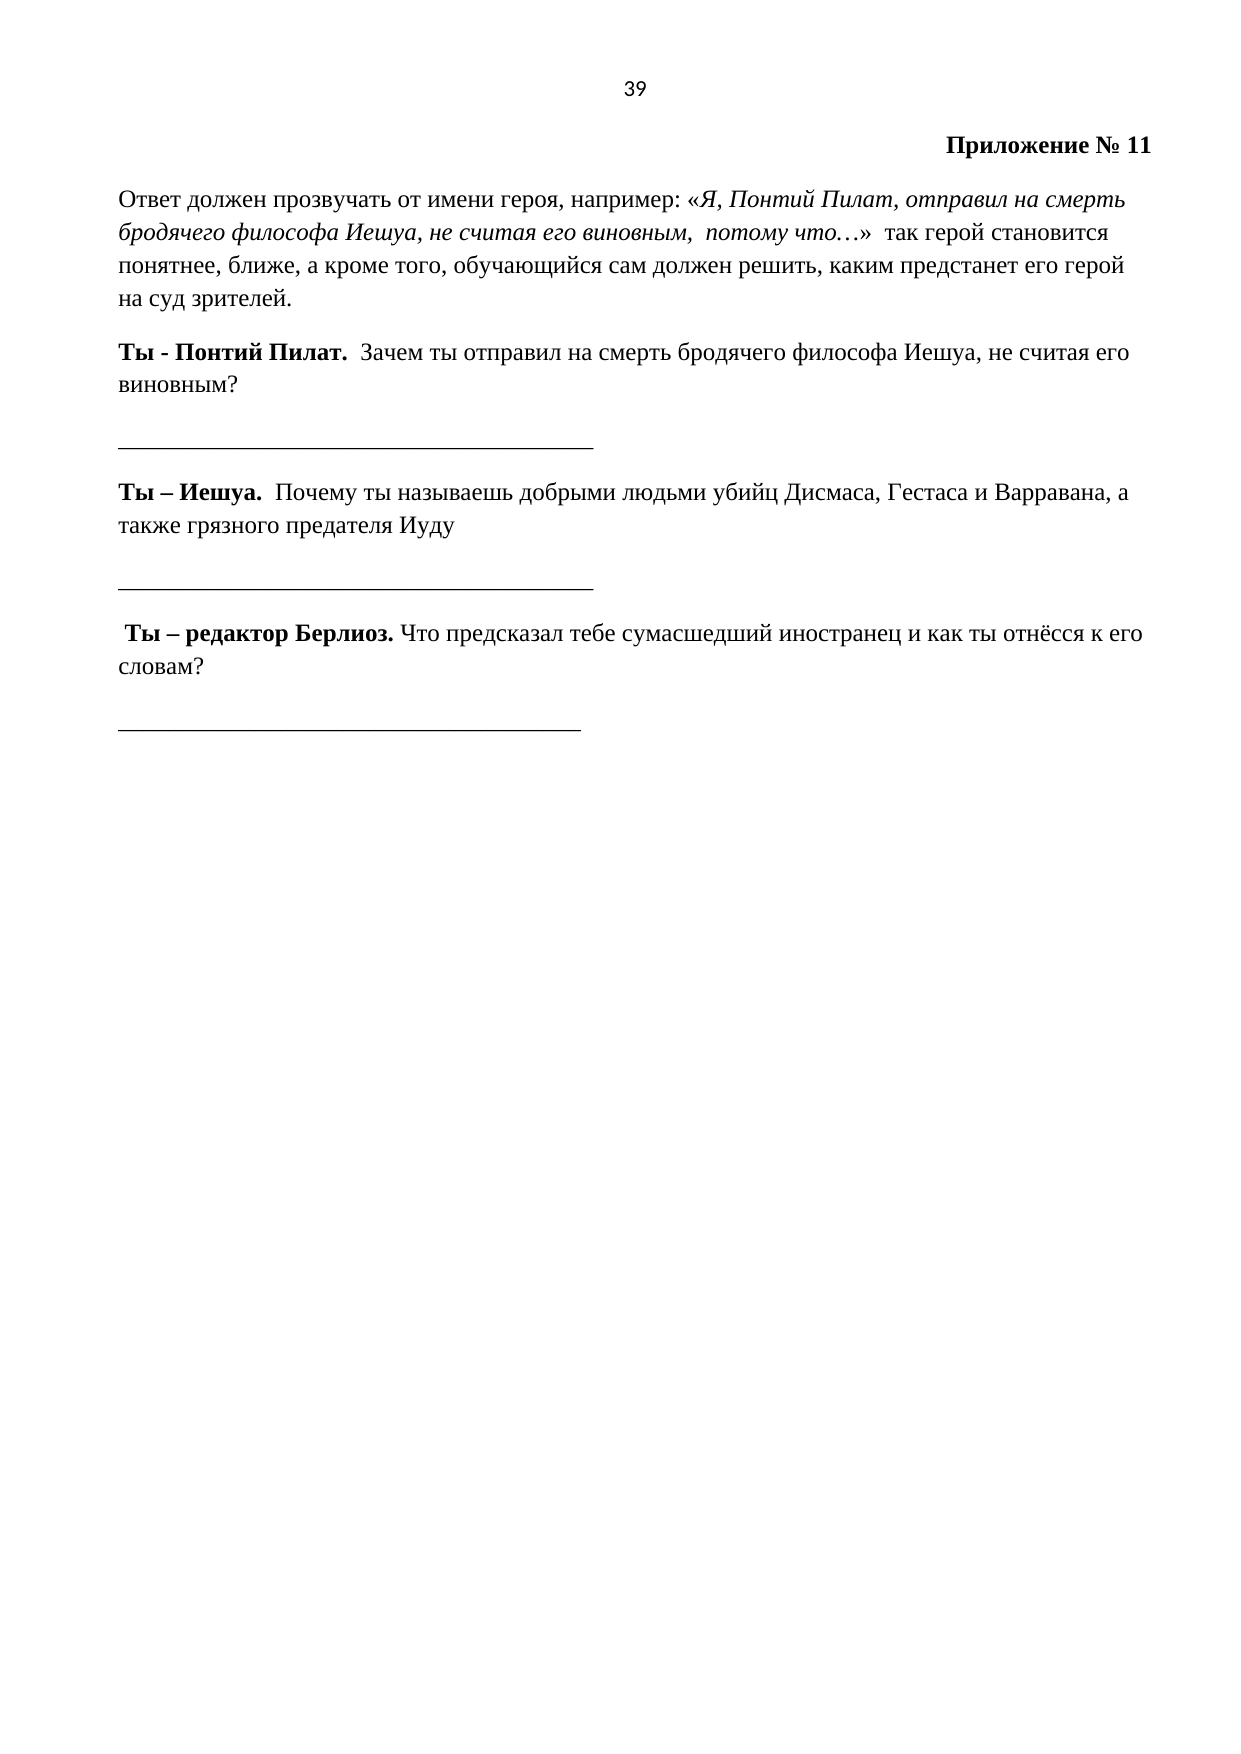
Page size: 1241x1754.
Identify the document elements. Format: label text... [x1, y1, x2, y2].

text ______________________________________ [118, 423, 1152, 452]
text Ответ должен прозвучать от имени героя, например: «Я, Понтий Пилат, отправил на смерть бродячего философа Иешуа, не считая его виновным, потому что…» так герой становится понятнее, ближе, а кроме того, обучающийся сам должен решить, каким предстанет его герой на суд зрителей. [118, 184, 1152, 311]
text Ты – Иешуа. Почему ты называешь добрыми людьми убийц Дисмаса, Гестаса и Варравана, а также грязного предателя Иуду [118, 477, 1152, 539]
text Ты - Понтий Пилат. Зачем ты отправил на смерть бродячего философа Иешуа, не считая его виновным? [118, 337, 1152, 398]
text Ты – редактор Берлиоз. Что предсказал тебе сумасшедший иностранец и как ты отнёсся к его словам? [118, 618, 1152, 680]
text Приложение № 11 [118, 130, 1152, 158]
text ______________________________________ [118, 564, 1152, 593]
text _____________________________________ [118, 705, 1152, 734]
